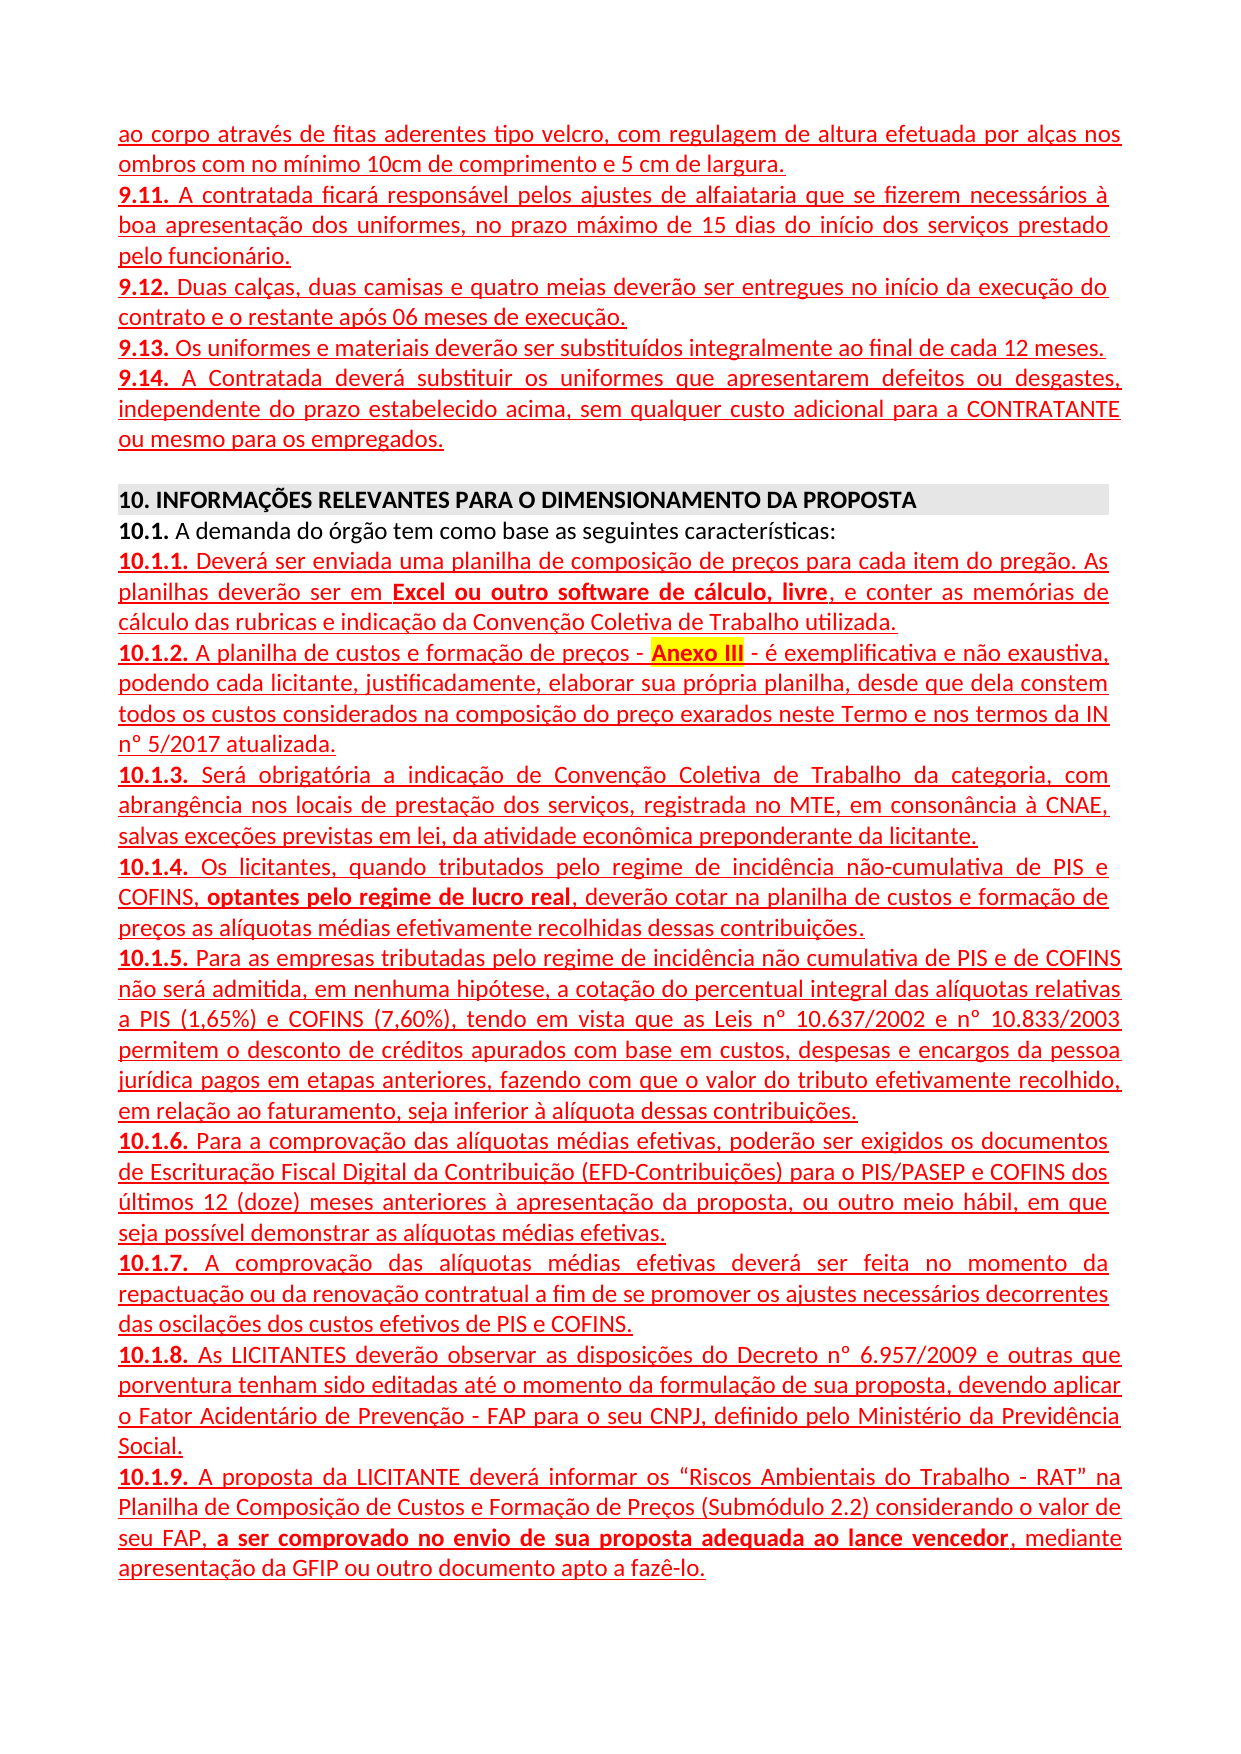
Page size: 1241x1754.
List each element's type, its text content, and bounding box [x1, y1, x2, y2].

text 10.1.8. As LICITANTES deverão observar as disposições do Decreto nº 6.957/2009 e outras que porventura tenham sido editadas até o momento da formulação de sua proposta, devendo aplicar o Fator Acidentário de Prevenção - FAP para o seu CNPJ, definido pelo Ministério da Previdência Social. [118, 1339, 1122, 1365]
text 10.1.5. Para as empresas tributadas pelo regime de incidência não cumulativa de PIS e de COFINS não será admitida, em nenhuma hipótese, a cotação do percentual integral das alíquotas relativas a PIS (1,65%) e COFINS (7,60%), tendo em vista que as Leis nº 10.637/2002 e nº 10.833/2003 permitem o desconto de créditos apurados com base em custos, despesas e encargos da pessoa jurídica pagos em etapas anteriores, fazendo com que o valor do tributo efetivamente recolhido, em relação ao faturamento, seja inferior à alíquota dessas contribuições. [118, 1092, 1122, 1125]
text 9.12. Duas calças, duas camisas e quatro meias deverão ser entregues no início da execução do contrato e o restante após 06 meses de execução. [118, 271, 1110, 332]
text 10.1.8. As LICITANTES deverão observar as disposições do Decreto nº 6.957/2009 e outras que porventura tenham sido editadas até o momento da formulação de sua proposta, devendo aplicar o Fator Acidentário de Prevenção - FAP para o seu CNPJ, definido pelo Ministério da Previdência Social. [118, 1367, 1122, 1395]
text 10.1.7. A comprovação das alíquotas médias efetivas deverá ser feita no momento da repactuação ou da renovação contratual a fim de se promover os ajustes necessários decorrentes das oscilações dos custos efetivos de PIS e COFINS. [118, 1247, 1110, 1339]
text 10.1.9. A proposta da LICITANTE deverá informar os “Riscos Ambientais do Trabalho - RAT” na Planilha de Composição de Custos e Formação de Preços (Submódulo 2.2) considerando o valor de seu FAP, a ser comprovado no envio de sua proposta adequada ao lance vencedor, mediante apresentação da GFIP ou outro documento apto a fazê-lo. [118, 1519, 1122, 1548]
text 10.1.9. A proposta da LICITANTE deverá informar os “Riscos Ambientais do Trabalho - RAT” na Planilha de Composição de Custos e Formação de Preços (Submódulo 2.2) considerando o valor de seu FAP, a ser comprovado no envio de sua proposta adequada ao lance vencedor, mediante apresentação da GFIP ou outro documento apto a fazê-lo. [118, 1549, 1122, 1583]
text 10. INFORMAÇÕES RELEVANTES PARA O DIMENSIONAMENTO DA PROPOSTA [118, 484, 1109, 515]
text 10.1.3. Será obrigatória a indicação de Convenção Coletiva de Trabalho da categoria, com abrangência nos locais de prestação dos serviços, registrada no MTE, em consonância à CNAE, salvas exceções previstas em lei, da atividade econômica preponderante da licitante. [118, 817, 1110, 851]
text 9.14. A Contratada deverá substituir os uniformes que apresentarem defeitos ou desgastes, independente do prazo estabelecido acima, sem qualquer custo adicional para a CONTRATANTE ou mesmo para os empregados. [118, 362, 1122, 388]
text 10.1.3. Será obrigatória a indicação de Convenção Coletiva de Trabalho da categoria, com abrangência nos locais de prestação dos serviços, registrada no MTE, em consonância à CNAE, salvas exceções previstas em lei, da atividade econômica preponderante da licitante. [118, 759, 1110, 785]
text 10.1.4. Os licitantes, quando tributados pelo regime de incidência não-cumulativa de PIS e COFINS, optantes pelo regime de lucro real, deverão cotar na planilha de custos e formação de preços as alíquotas médias efetivamente recolhidas dessas contribuições. [118, 851, 1110, 942]
text 10.1.9. A proposta da LICITANTE deverá informar os “Riscos Ambientais do Trabalho - RAT” na Planilha de Composição de Custos e Formação de Preços (Submódulo 2.2) considerando o valor de seu FAP, a ser comprovado no envio de sua proposta adequada ao lance vencedor, mediante apresentação da GFIP ou outro documento apto a fazê-lo. [118, 1461, 1122, 1487]
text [118, 118, 1122, 144]
text 10.1.8. As LICITANTES deverão observar as disposições do Decreto nº 6.957/2009 e outras que porventura tenham sido editadas até o momento da formulação de sua proposta, devendo aplicar o Fator Acidentário de Prevenção - FAP para o seu CNPJ, definido pelo Ministério da Previdência Social. [118, 1397, 1122, 1461]
text 9.11. A contratada ficará responsável pelos ajustes de alfaiataria que se fizerem necessários à boa apresentação dos uniformes, no prazo máximo de 15 dias do início dos serviços prestado pelo funcionário. [118, 179, 1110, 236]
text 10.1.1. Deverá ser enviada uma planilha de composição de preços para cada item do pregão. As planilhas deverão ser em Excel ou outro software de cálculo, livre, e conter as memórias de cálculo das rubricas e indicação da Convenção Coletiva de Trabalho utilizada. [118, 545, 1110, 637]
text 10.1.9. A proposta da LICITANTE deverá informar os “Riscos Ambientais do Trabalho - RAT” na Planilha de Composição de Custos e Formação de Preços (Submódulo 2.2) considerando o valor de seu FAP, a ser comprovado no envio de sua proposta adequada ao lance vencedor, mediante apresentação da GFIP ou outro documento apto a fazê-lo. [118, 1489, 1122, 1518]
text 10.1.6. Para a comprovação das alíquotas médias efetivas, poderão ser exigidos os documentos de Escrituração Fiscal Digital da Contribuição (EFD-Contribuições) para o PIS/PASEP e COFINS dos últimos 12 (doze) meses anteriores à apresentação da proposta, ou outro meio hábil, em que seja possível demonstrar as alíquotas médias efetivas. [118, 1125, 1110, 1247]
text 9.13. Os uniformes e materiais deverão ser substituídos integralmente ao final de cada 12 meses. [118, 332, 1110, 362]
text 9.11. A contratada ficará responsável pelos ajustes de alfaiataria que se fizerem necessários à boa apresentação dos uniformes, no prazo máximo de 15 dias do início dos serviços prestado pelo funcionário. [118, 237, 1110, 271]
text 10.1.2. A planilha de custos e formação de preços - Anexo III - é exemplificativa e não exaustiva, podendo cada licitante, justificadamente, elaborar sua própria planilha, desde que dela constem todos os custos considerados na composição do preço exarados neste Termo e nos termos da IN nº 5/2017 atualizada. [118, 726, 1110, 759]
text 9.14. A Contratada deverá substituir os uniformes que apresentarem defeitos ou desgastes, independente do prazo estabelecido acima, sem qualquer custo adicional para a CONTRATANTE ou mesmo para os empregados. [118, 390, 1122, 454]
text 10.1. A demanda do órgão tem como base as seguintes características: [118, 515, 1110, 545]
text 10.1.3. Será obrigatória a indicação de Convenção Coletiva de Trabalho da categoria, com abrangência nos locais de prestação dos serviços, registrada no MTE, em consonância à CNAE, salvas exceções previstas em lei, da atividade econômica preponderante da licitante. [118, 787, 1110, 816]
text 10.1.2. A planilha de custos e formação de preços - Anexo III - é exemplificativa e não exaustiva, podendo cada licitante, justificadamente, elaborar sua própria planilha, desde que dela constem todos os custos considerados na composição do preço exarados neste Termo e nos termos da IN nº 5/2017 atualizada. [118, 637, 1110, 724]
